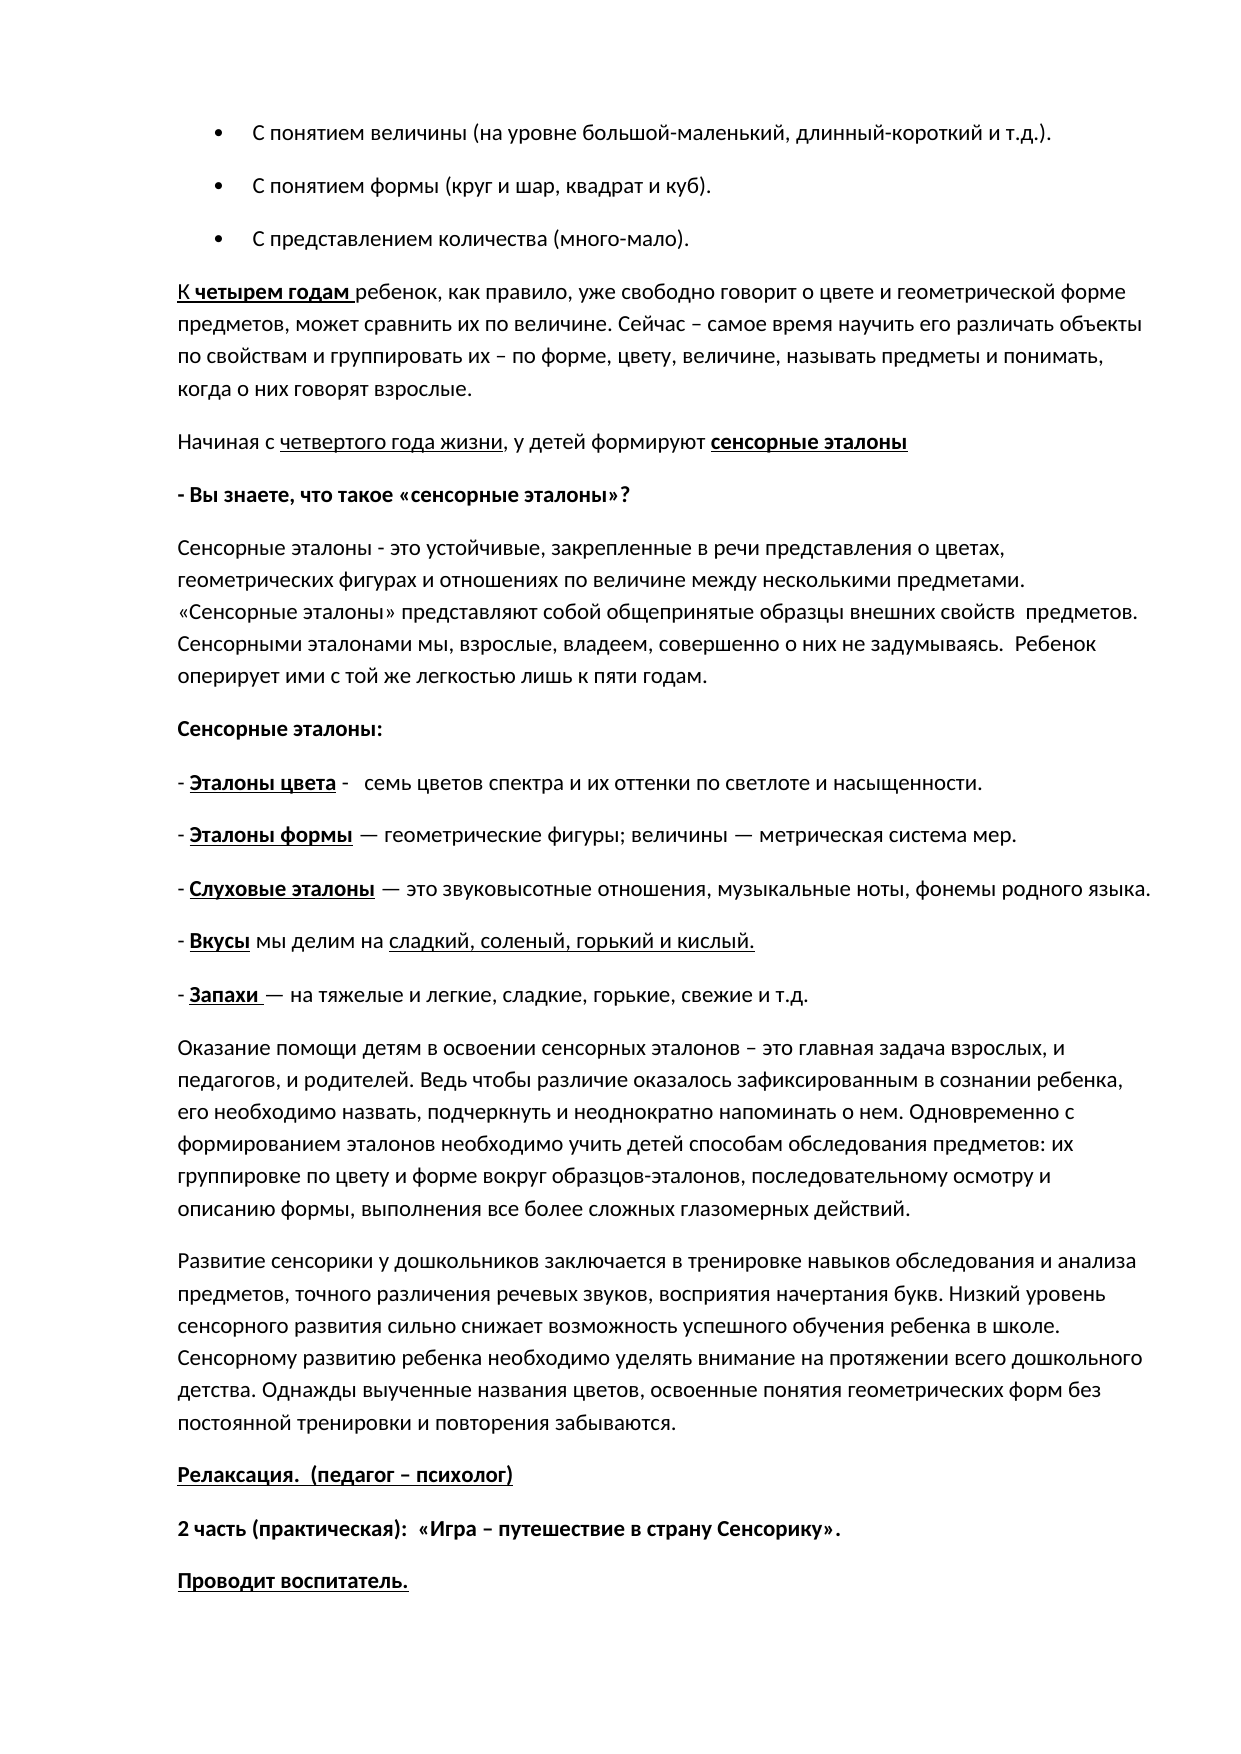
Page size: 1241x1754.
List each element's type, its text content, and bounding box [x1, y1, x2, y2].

text - Эталоны цвета - семь цветов спектра и их оттенки по светлоте и насыщенности. [177, 768, 1152, 796]
text - Запахи — на тяжелые и легкие, сладкие, горькие, свежие и т.д. [177, 980, 1152, 1008]
text Релаксация. (педагог – психолог) [177, 1461, 1152, 1489]
text - Слуховые эталоны — это звуковысотные отношения, музыкальные ноты, фонемы родного языка. [177, 874, 1152, 902]
text Развитие сенсорики у дошкольников заключается в тренировке навыков обследования и анализа предметов, точного различения речевых звуков, восприятия начертания букв. Низкий уровень сенсорного развития сильно снижает возможность успешного обучения ребенка в школе. Сенсорному развитию ребенка необходимо уделять внимание на протяжении всего дошкольного детства. Однажды выученные названия цветов, освоенные понятия геометрических форм без постоянной тренировки и повторения забываются. [177, 1247, 1152, 1436]
text Начиная с четвертого года жизни, у детей формируют сенсорные эталоны [177, 427, 1152, 455]
text Сенсорные эталоны: [177, 714, 1152, 743]
text - Вы знаете, что такое «сенсорные эталоны»? [177, 480, 1152, 508]
list С понятием величины (на уровне большой-маленький, длинный-короткий и т.д.). [215, 118, 1152, 146]
list С понятием формы (круг и шар, квадрат и куб). [215, 171, 1152, 199]
text Проводит воспитатель. [177, 1567, 1152, 1595]
text 2 часть (практическая): «Игра – путешествие в страну Сенсорику». [177, 1514, 1152, 1542]
text Оказание помощи детям в освоении сенсорных эталонов – это главная задача взрослых, и педагогов, и родителей. Ведь чтобы различие оказалось зафиксированным в сознании ребенка, его необходимо назвать, подчеркнуть и неоднократно напоминать о нем. Одновременно с формированием эталонов необходимо учить детей способам обследования предметов: их группировке по цвету и форме вокруг образцов-эталонов, последовательному осмотру и описанию формы, выполнения все более сложных глазомерных действий. [177, 1033, 1152, 1222]
text К четырем годам ребенок, как правило, уже свободно говорит о цвете и геометрической форме предметов, может сравнить их по величине. Сейчас – самое время научить его различать объекты по свойствам и группировать их – по форме, цвету, величине, называть предметы и понимать, когда о них говорят взрослые. [177, 277, 1152, 402]
list С представлением количества (много-мало). [215, 224, 1152, 252]
text - Вкусы мы делим на сладкий, соленый, горький и кислый. [177, 927, 1152, 955]
text Сенсорные эталоны - это устойчивые, закрепленные в речи представления о цветах, геометрических фигурах и отношениях по величине между несколькими предметами. «Сенсорные эталоны» представляют собой общепринятые образцы внешних свойств предметов. Сенсорными эталонами мы, взрослые, владеем, совершенно о них не задумываясь. Ребенок оперирует ими с той же легкостью лишь к пяти годам. [177, 533, 1152, 689]
text - Эталоны формы — геометрические фигуры; величины — метрическая система мер. [177, 821, 1152, 849]
